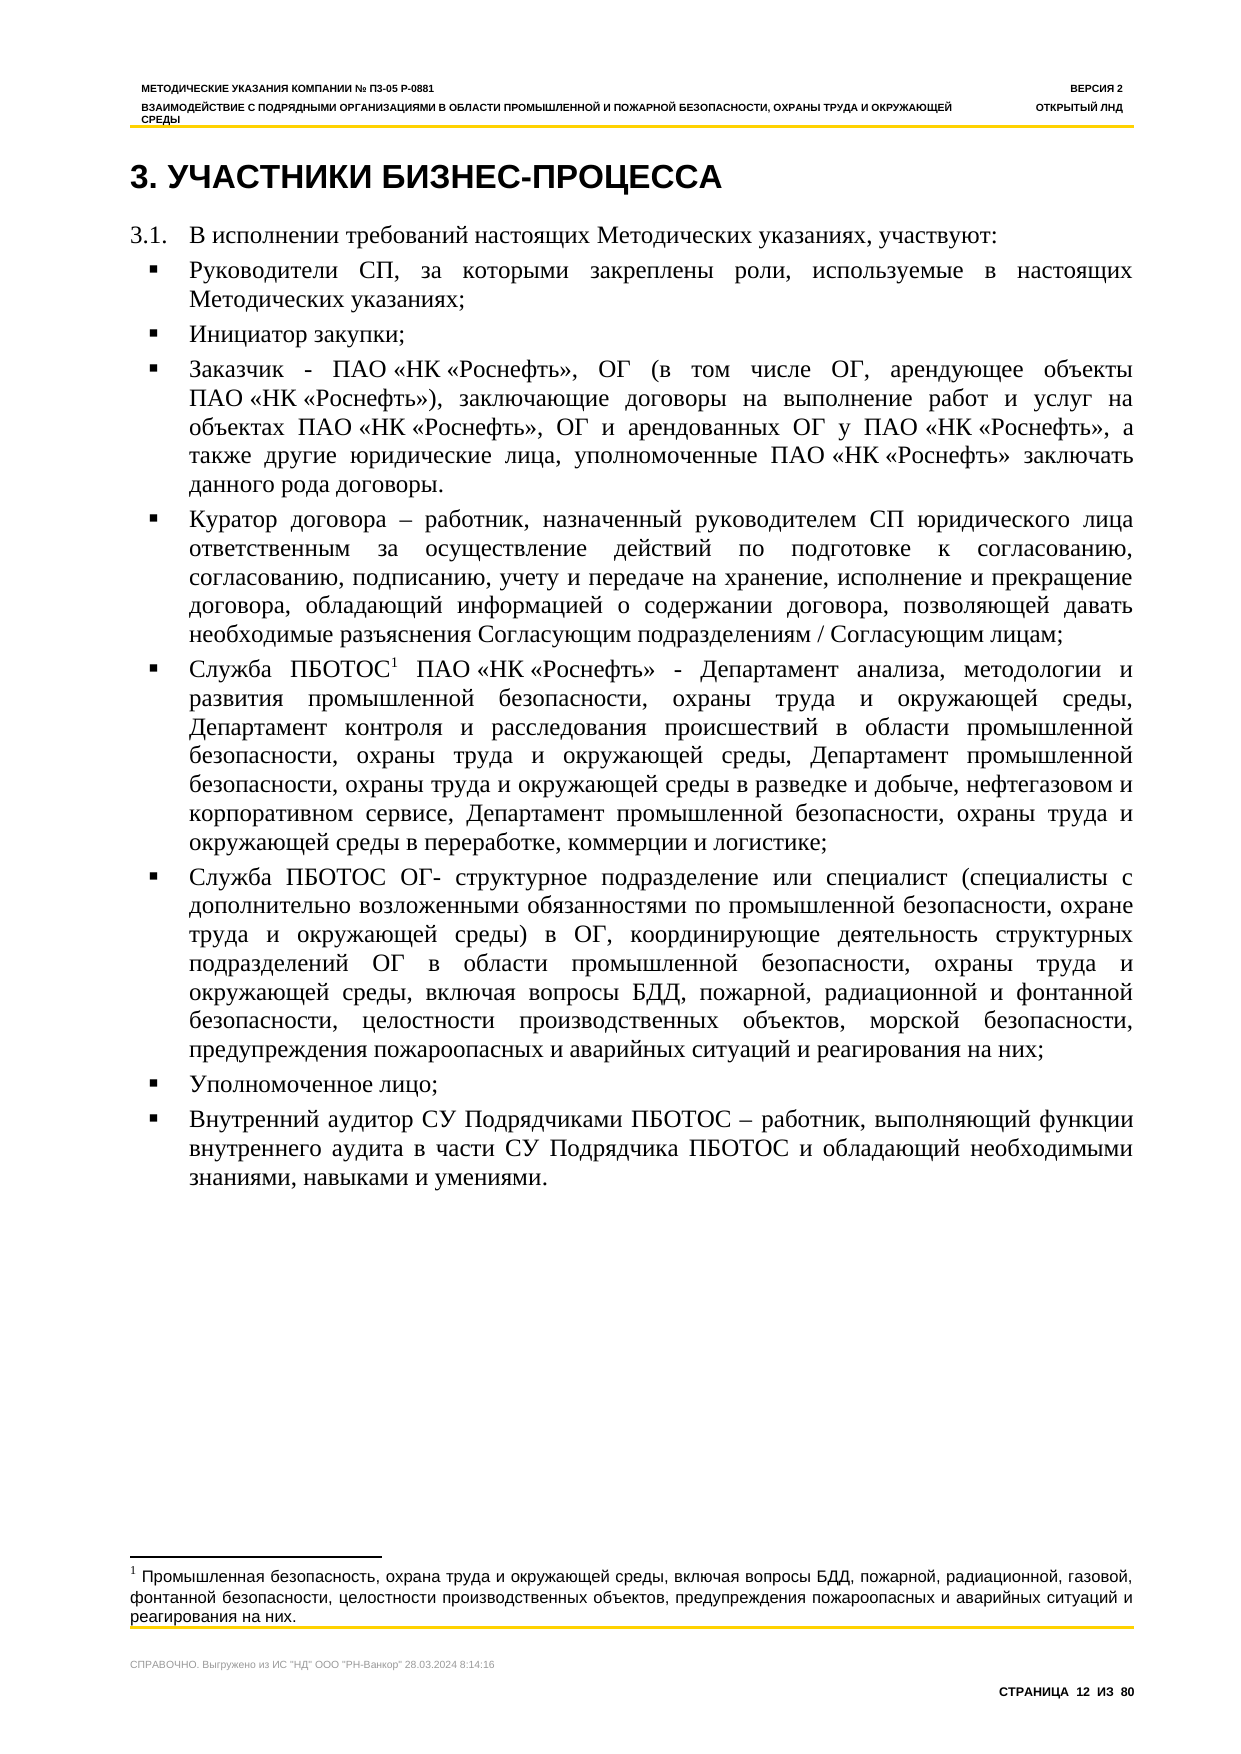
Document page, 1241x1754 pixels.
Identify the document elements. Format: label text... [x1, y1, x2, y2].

list Служба ПБОТОС ПАО «НК «Роснефть» - Департамент анализа, методологии и развития промышленной безопасности, охраны труда и окружающей среды, Департамент контроля и расследования происшествий в области промышленной безопасности, охраны труда и окружающей среды, Департамент промышленной безопасности, охраны труда и окружающей среды в разведке и добыче, нефтегазовом и корпоративном сервисе, Департамент промышленной безопасности, охраны труда и окружающей среды в переработке, коммерции и логистике; [148, 654, 1134, 856]
list Заказчик - ПАО «НК «Роснефть», ОГ (в том числе ОГ, арендующее объекты ПАО «НК «Роснефть»), заключающие договоры на выполнение работ и услуг на объектах ПАО «НК «Роснефть», ОГ и арендованных ОГ у ПАО «НК «Роснефть», а также другие юридические лица, уполномоченные ПАО «НК «Роснефть» заключать данного рода договоры. [148, 354, 1134, 498]
list Внутренний аудитор СУ Подрядчиками ПБОТОС – работник, выполняющий функции внутреннего аудита в части СУ Подрядчика ПБОТОС и обладающий необходимыми знаниями, навыками и умениями. [148, 1104, 1134, 1191]
list Служба ПБОТОС ОГ- структурное подразделение или специалист (специалисты с дополнительно возложенными обязанностями по промышленной безопасности, охране труда и окружающей среды) в ОГ, координирующие деятельность структурных подразделений ОГ в области промышленной безопасности, охраны труда и окружающей среды, включая вопросы БДД, пожарной, радиационной и фонтанной безопасности, целостности производственных объектов, морской безопасности, предупреждения пожароопасных и аварийных ситуаций и реагирования на них; [148, 862, 1134, 1063]
list Уполномоченное лицо; [148, 1069, 1134, 1098]
list В исполнении требований настоящих Методических указаниях, участвуют: [130, 221, 1134, 249]
list Куратор договора – работник, назначенный руководителем СП юридического лица ответственным за осуществление действий по подготовке к согласованию, согласованию, подписанию, учету и передаче на хранение, исполнение и прекращение договора, обладающий информацией о содержании договора, позволяющей давать необходимые разъяснения Согласующим подразделениям / Согласующим лицам; [148, 504, 1134, 648]
list Руководители СП, за которыми закреплены роли, используемые в настоящих Методических указаниях; [148, 256, 1134, 313]
list УЧАСТНИКИ БИЗНЕС-ПРОЦЕССА [130, 157, 1134, 196]
list Инициатор закупки; [148, 319, 1134, 348]
